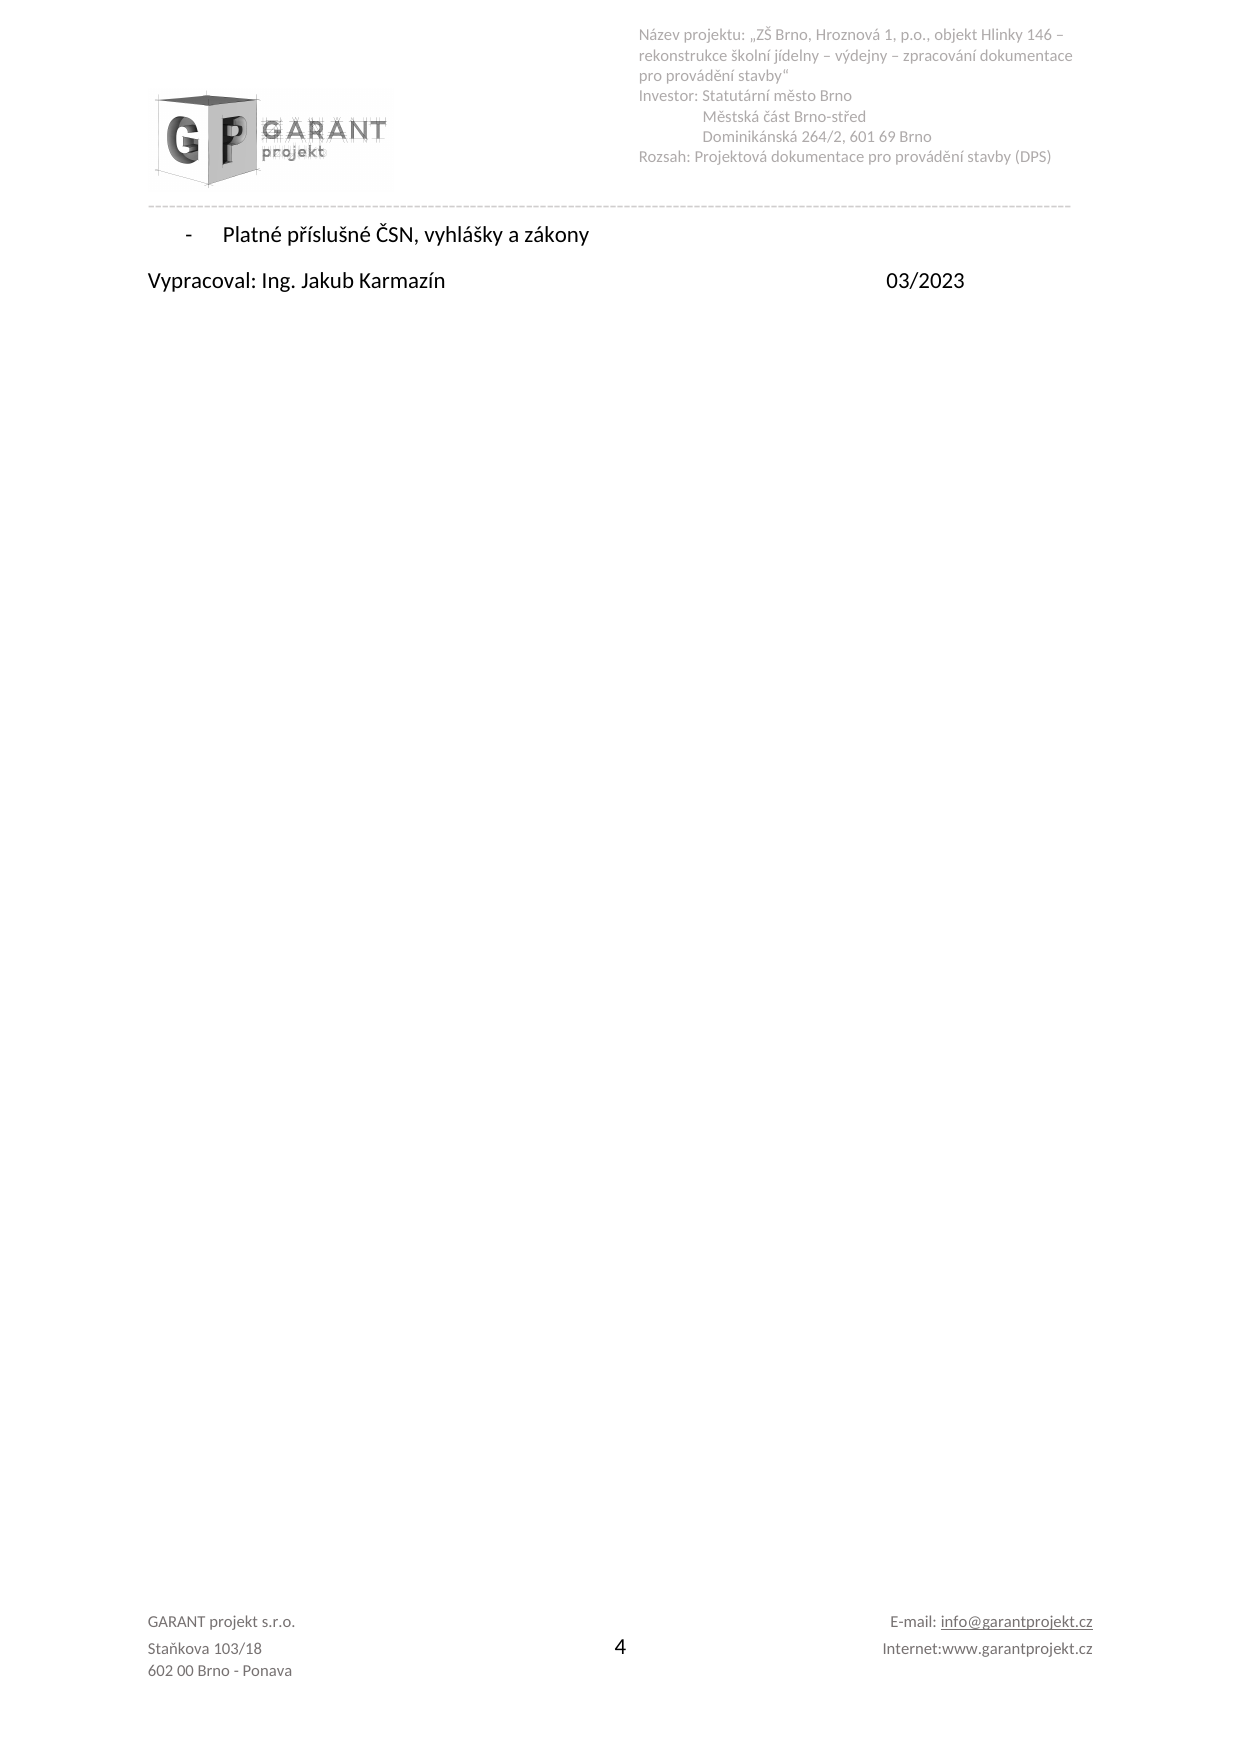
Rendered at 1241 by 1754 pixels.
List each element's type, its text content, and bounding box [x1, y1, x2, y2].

text Vypracoval: Ing. Jakub Karmazín 03/2023 [148, 267, 1093, 294]
list Platné příslušné ČSN, vyhlášky a zákony [185, 220, 1093, 248]
picture [147, 88, 394, 192]
